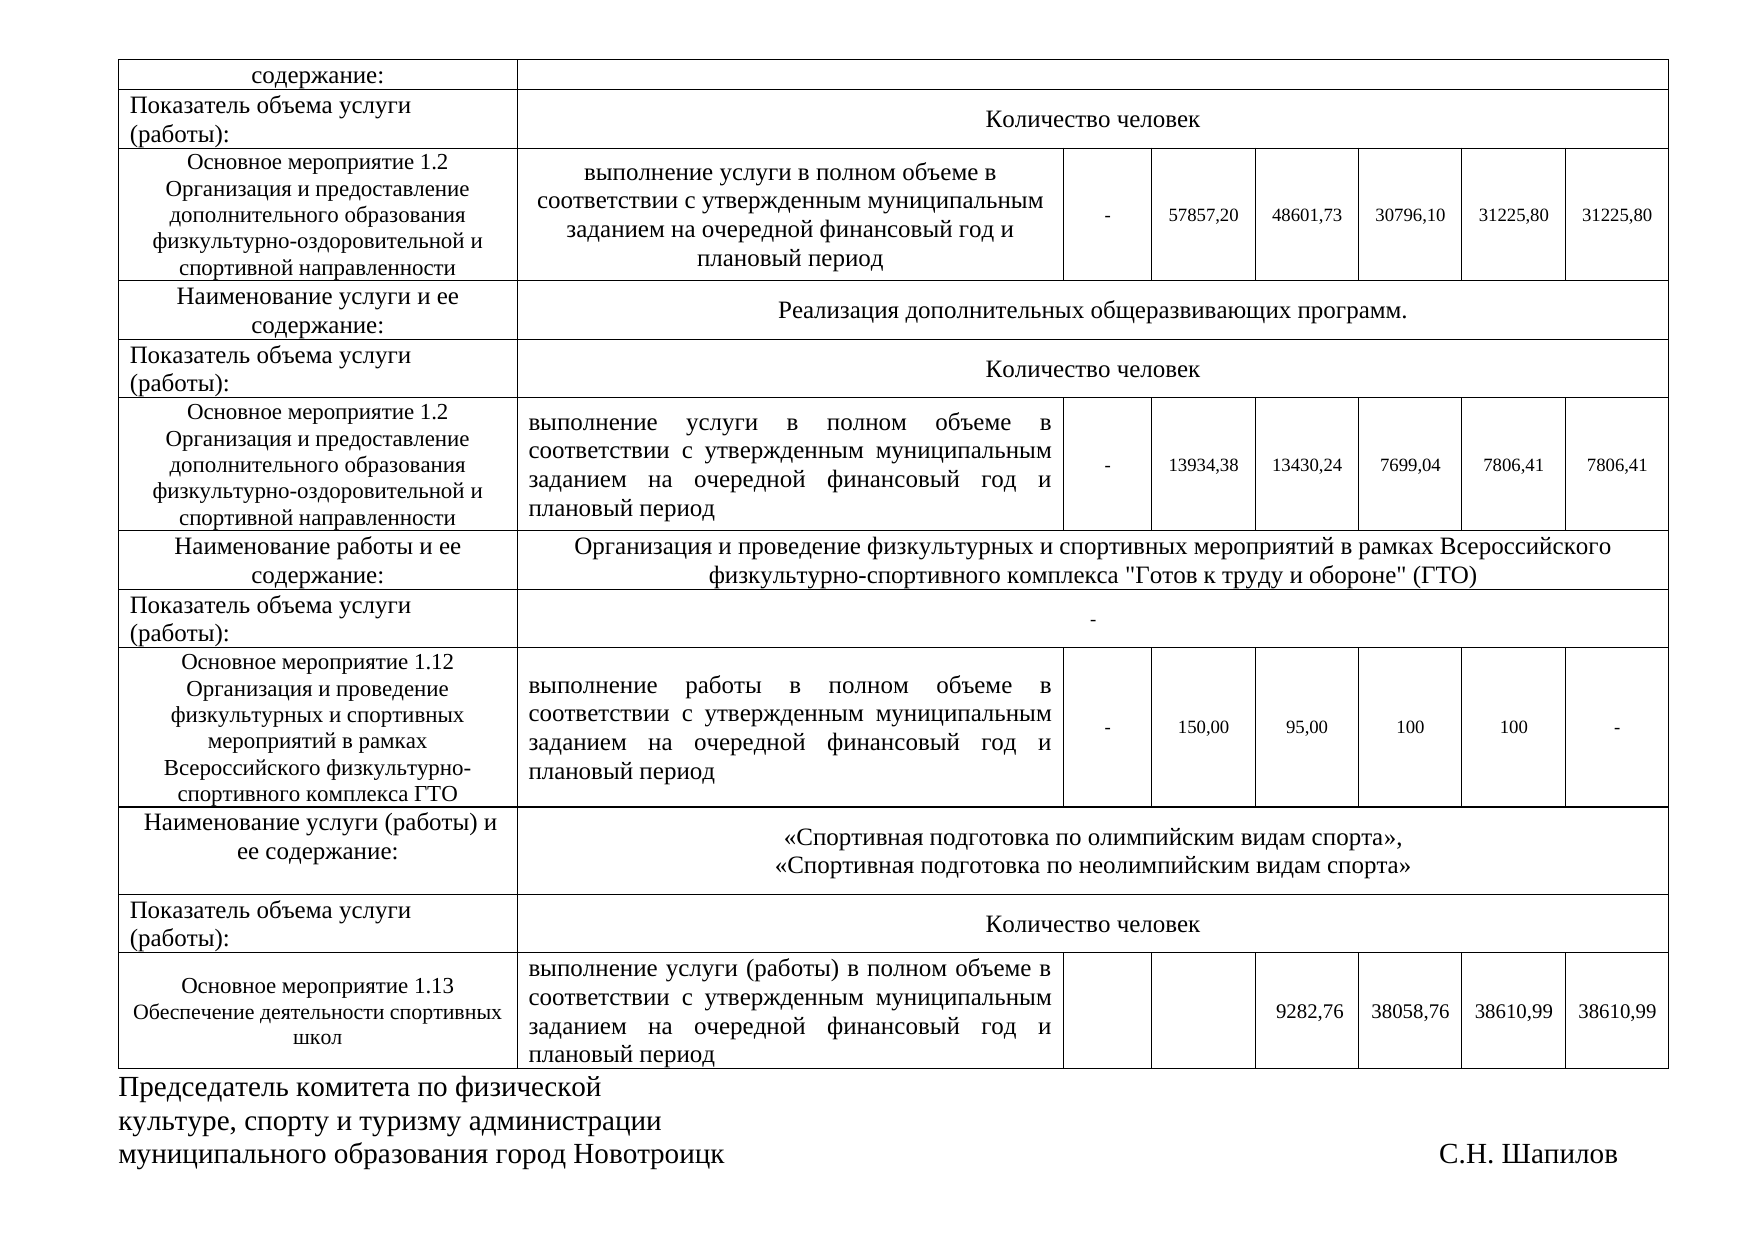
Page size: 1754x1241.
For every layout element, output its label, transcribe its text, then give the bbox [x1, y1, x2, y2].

table_cell Количество человек [518, 90, 1668, 147]
table_cell Реализация дополнительных общеразвивающих программ. [518, 281, 1668, 339]
table_cell «Спортивная подготовка по олимпийским видам спорта», «Спортивная подготовка по неолимпийским видам спорта» [518, 808, 1668, 894]
table_cell 150,00 [1152, 648, 1255, 806]
table_cell 95,00 [1256, 648, 1358, 806]
table_cell 31225,80 [1462, 149, 1565, 280]
table_cell [1152, 953, 1255, 1068]
table_cell 7806,41 [1566, 398, 1668, 530]
table_cell 57857,20 [1152, 149, 1255, 280]
table_cell Наименование услуги (работы) и ее содержание: [119, 808, 517, 894]
table_cell Показатель объема услуги (работы): [119, 340, 517, 397]
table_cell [119, 149, 517, 280]
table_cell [518, 60, 1668, 89]
table_cell - [518, 590, 1668, 647]
table_cell 38058,76 [1359, 953, 1461, 1068]
table_cell Организация и проведение физкультурных и спортивных мероприятий в рамках Всероссийского физкультурно-спортивного комплекса "Готов к труду и обороне" (ГТО) [518, 531, 1668, 589]
table_cell 30796,10 [1359, 149, 1461, 280]
table_cell - [1064, 149, 1151, 280]
table_cell Показатель объема услуги (работы): [119, 590, 517, 647]
table_cell - [1064, 398, 1151, 530]
table_cell Показатель объема услуги (работы): [119, 90, 517, 147]
table_cell Наименование услуги и ее содержание: [119, 281, 517, 339]
table_cell 9282,76 [1256, 953, 1358, 1068]
table_cell Наименование работы и ее содержание: [119, 531, 517, 589]
table_cell Количество человек [518, 895, 1668, 952]
table_cell Показатель объема услуги (работы): [119, 895, 517, 952]
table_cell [518, 149, 1063, 280]
table_cell - [1064, 648, 1151, 806]
table_cell 38610,99 [1566, 953, 1668, 1068]
table_cell выполнение услуги (работы) в полном объеме в соответствии с утвержденным муниципальным заданием на очередной финансовый год и плановый период [518, 953, 1063, 1068]
table_cell 100 [1462, 648, 1565, 806]
table_cell выполнение работы в полном объеме в соответствии с утвержденным муниципальным заданием на очередной финансовый год и плановый период [518, 648, 1063, 806]
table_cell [119, 60, 517, 89]
table_cell Количество человек [518, 340, 1668, 397]
table_cell Основное мероприятие 1.2 Организация и предоставление дополнительного образования физкультурно-оздоровительной и спортивной направленности [119, 398, 517, 530]
table_cell [1064, 953, 1151, 1068]
table_cell 31225,80 [1566, 149, 1668, 280]
table_cell - [1566, 648, 1668, 806]
table_cell 7699,04 [1359, 398, 1461, 530]
table_cell выполнение услуги в полном объеме в соответствии с утвержденным муниципальным заданием на очередной финансовый год и плановый период [518, 398, 1063, 530]
text культуре, спорту и туризму администрации [118, 1103, 1636, 1136]
table_cell 38610,99 [1462, 953, 1565, 1068]
text муниципального образования город Новотроицк С.Н. Шапилов [118, 1136, 1636, 1170]
text Председатель комитета по физической [118, 1069, 1636, 1103]
table_cell 48601,73 [1256, 149, 1358, 280]
table_cell Основное мероприятие 1.13 Обеспечение деятельности спортивных школ [119, 953, 517, 1068]
table_cell 13430,24 [1256, 398, 1358, 530]
table_cell 7806,41 [1462, 398, 1565, 530]
table_cell 13934,38 [1152, 398, 1255, 530]
table_cell 100 [1359, 648, 1461, 806]
table_cell Основное мероприятие 1.12 Организация и проведение физкультурных и спортивных мероприятий в рамках Всероссийского физкультурно-спортивного комплекса ГТО [119, 648, 517, 806]
